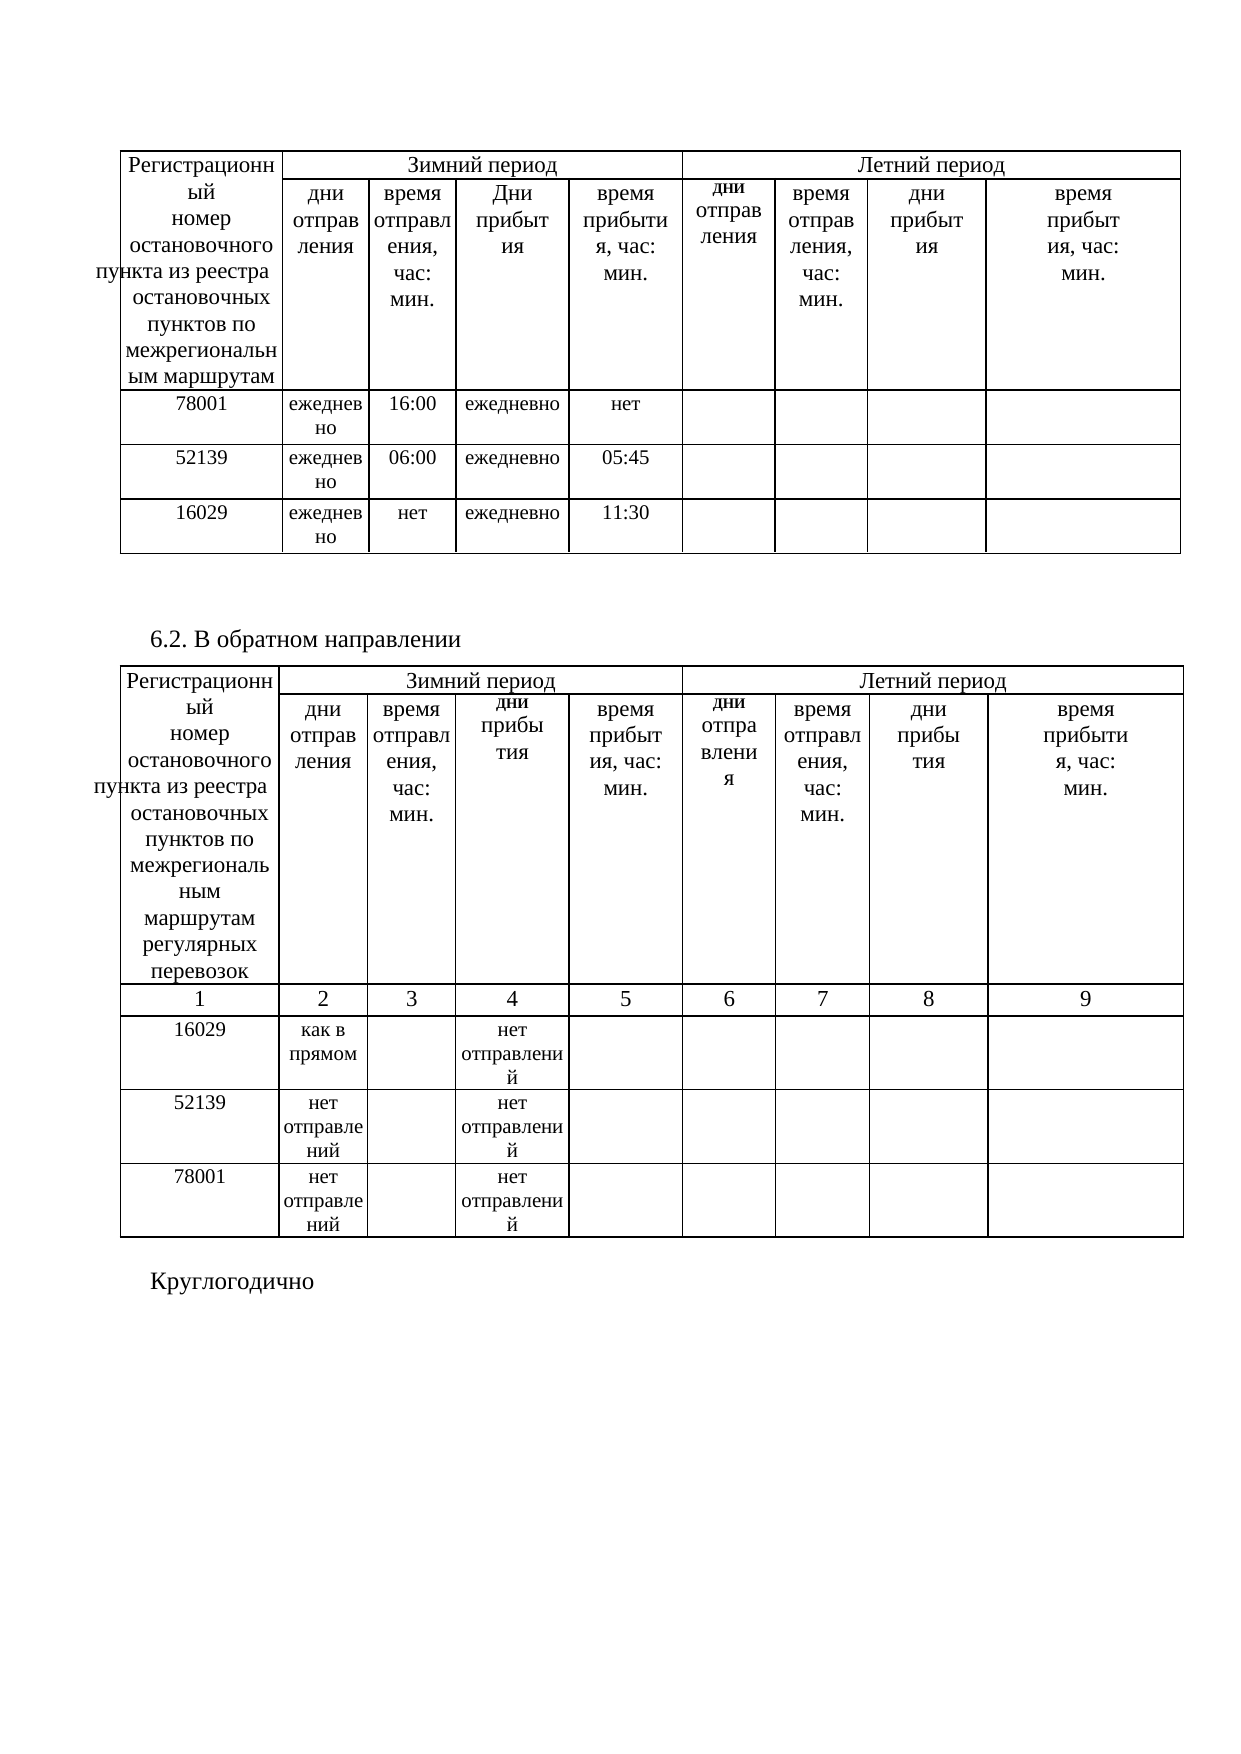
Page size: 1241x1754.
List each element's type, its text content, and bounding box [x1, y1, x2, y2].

table_header Регистрационный номер остановочного пункта из реестра остановочных пунктов по межрегиональным маршрутам регулярных перевозок [121, 667, 278, 983]
table_cell ежедневно [283, 445, 368, 498]
table_cell время отправл ения, час: мин. [776, 695, 869, 983]
table_cell ежедневно [457, 500, 568, 552]
table_cell [776, 1090, 869, 1162]
table_cell 5 [570, 985, 682, 1015]
table_cell [570, 1090, 682, 1162]
table_cell дни отправ ления [280, 695, 367, 983]
table_cell ДНИ отпра влени я [683, 695, 775, 983]
table_cell время прибыти я, час: мин. [570, 180, 682, 389]
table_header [121, 152, 282, 389]
table_cell 9 [989, 985, 1183, 1015]
table_cell [987, 391, 1180, 444]
table_cell [683, 1090, 775, 1162]
table_cell [776, 1017, 869, 1089]
table_cell 78001 [121, 391, 282, 444]
table_cell 7 [776, 985, 869, 1015]
table_cell как в прямом [280, 1017, 367, 1089]
table_cell 52139 [121, 1090, 278, 1162]
table_cell Дни прибыт ия [457, 180, 568, 389]
table_cell 06:00 [370, 445, 455, 498]
table_header Зимний период [280, 667, 682, 693]
table_cell 52139 [121, 445, 282, 498]
table_cell нет [570, 391, 682, 444]
table_cell ДНИ прибы тия [456, 695, 568, 983]
table_cell время отправ ления, час: мин. [776, 180, 867, 389]
table_header Зимний период [283, 152, 682, 178]
table_cell 16029 [121, 1017, 278, 1089]
table_cell нет отправлений [456, 1017, 568, 1089]
table_cell [870, 1164, 987, 1236]
table_cell [868, 391, 985, 444]
table_cell нет отправлений [456, 1090, 568, 1162]
table_cell [570, 1017, 682, 1089]
table_cell время прибыти я, час: мин. [989, 695, 1183, 983]
table_cell [776, 500, 867, 552]
table_cell дни отправ ления [283, 180, 368, 389]
table_cell [570, 1164, 682, 1236]
text 6.2. В обратном направлении [150, 624, 1090, 653]
table_cell ежедневно [283, 391, 368, 444]
table_cell [987, 445, 1180, 498]
table_cell [989, 1017, 1183, 1089]
table_cell 16:00 [370, 391, 455, 444]
table_cell нет [370, 500, 455, 552]
table_cell 4 [456, 985, 568, 1015]
table_cell ежедневно [283, 500, 368, 552]
table_cell [989, 1090, 1183, 1162]
table_cell [683, 1164, 775, 1236]
table_cell время прибыт ия, час: мин. [987, 180, 1180, 389]
table_cell 6 [683, 985, 775, 1015]
table_cell 3 [368, 985, 455, 1015]
table_cell [868, 445, 985, 498]
table_cell время отправл ения, час: мин. [370, 180, 455, 389]
table_cell ежедневно [457, 445, 568, 498]
table_cell 1 [121, 985, 278, 1015]
text Круглогодично [150, 1266, 1090, 1295]
table_cell нет отправлений [280, 1090, 367, 1162]
table_cell 11:30 [570, 500, 682, 552]
table_cell [989, 1164, 1183, 1236]
table_cell [683, 445, 774, 498]
table_cell [870, 1090, 987, 1162]
table_cell [776, 445, 867, 498]
table_header Летний период [683, 152, 1180, 178]
table_cell 05:45 [570, 445, 682, 498]
table_cell [683, 500, 774, 552]
table_cell [870, 1017, 987, 1089]
table_cell 2 [280, 985, 367, 1015]
table_cell ежедневно [457, 391, 568, 444]
table_cell [987, 500, 1180, 552]
table_cell 78001 [121, 1164, 278, 1236]
table_cell [683, 1017, 775, 1089]
table_cell [776, 1164, 869, 1236]
table_cell [368, 1090, 455, 1162]
table_cell 8 [870, 985, 987, 1015]
table_header Летний период [683, 667, 1183, 693]
table_cell [868, 500, 985, 552]
table_cell [368, 1164, 455, 1236]
table_cell время прибыт ия, час: мин. [570, 695, 682, 983]
table_cell [683, 391, 774, 444]
table_cell нет отправлений [280, 1164, 367, 1236]
table_cell ДНИ отправ ления [683, 180, 774, 389]
table_cell время отправл ения, час: мин. [368, 695, 455, 983]
table_cell нет отправлений [456, 1164, 568, 1236]
table_cell [368, 1017, 455, 1089]
table_cell 16029 [121, 500, 282, 552]
table_cell дни прибыт ия [868, 180, 985, 389]
table_cell дни прибы тия [870, 695, 987, 983]
table_cell [776, 391, 867, 444]
